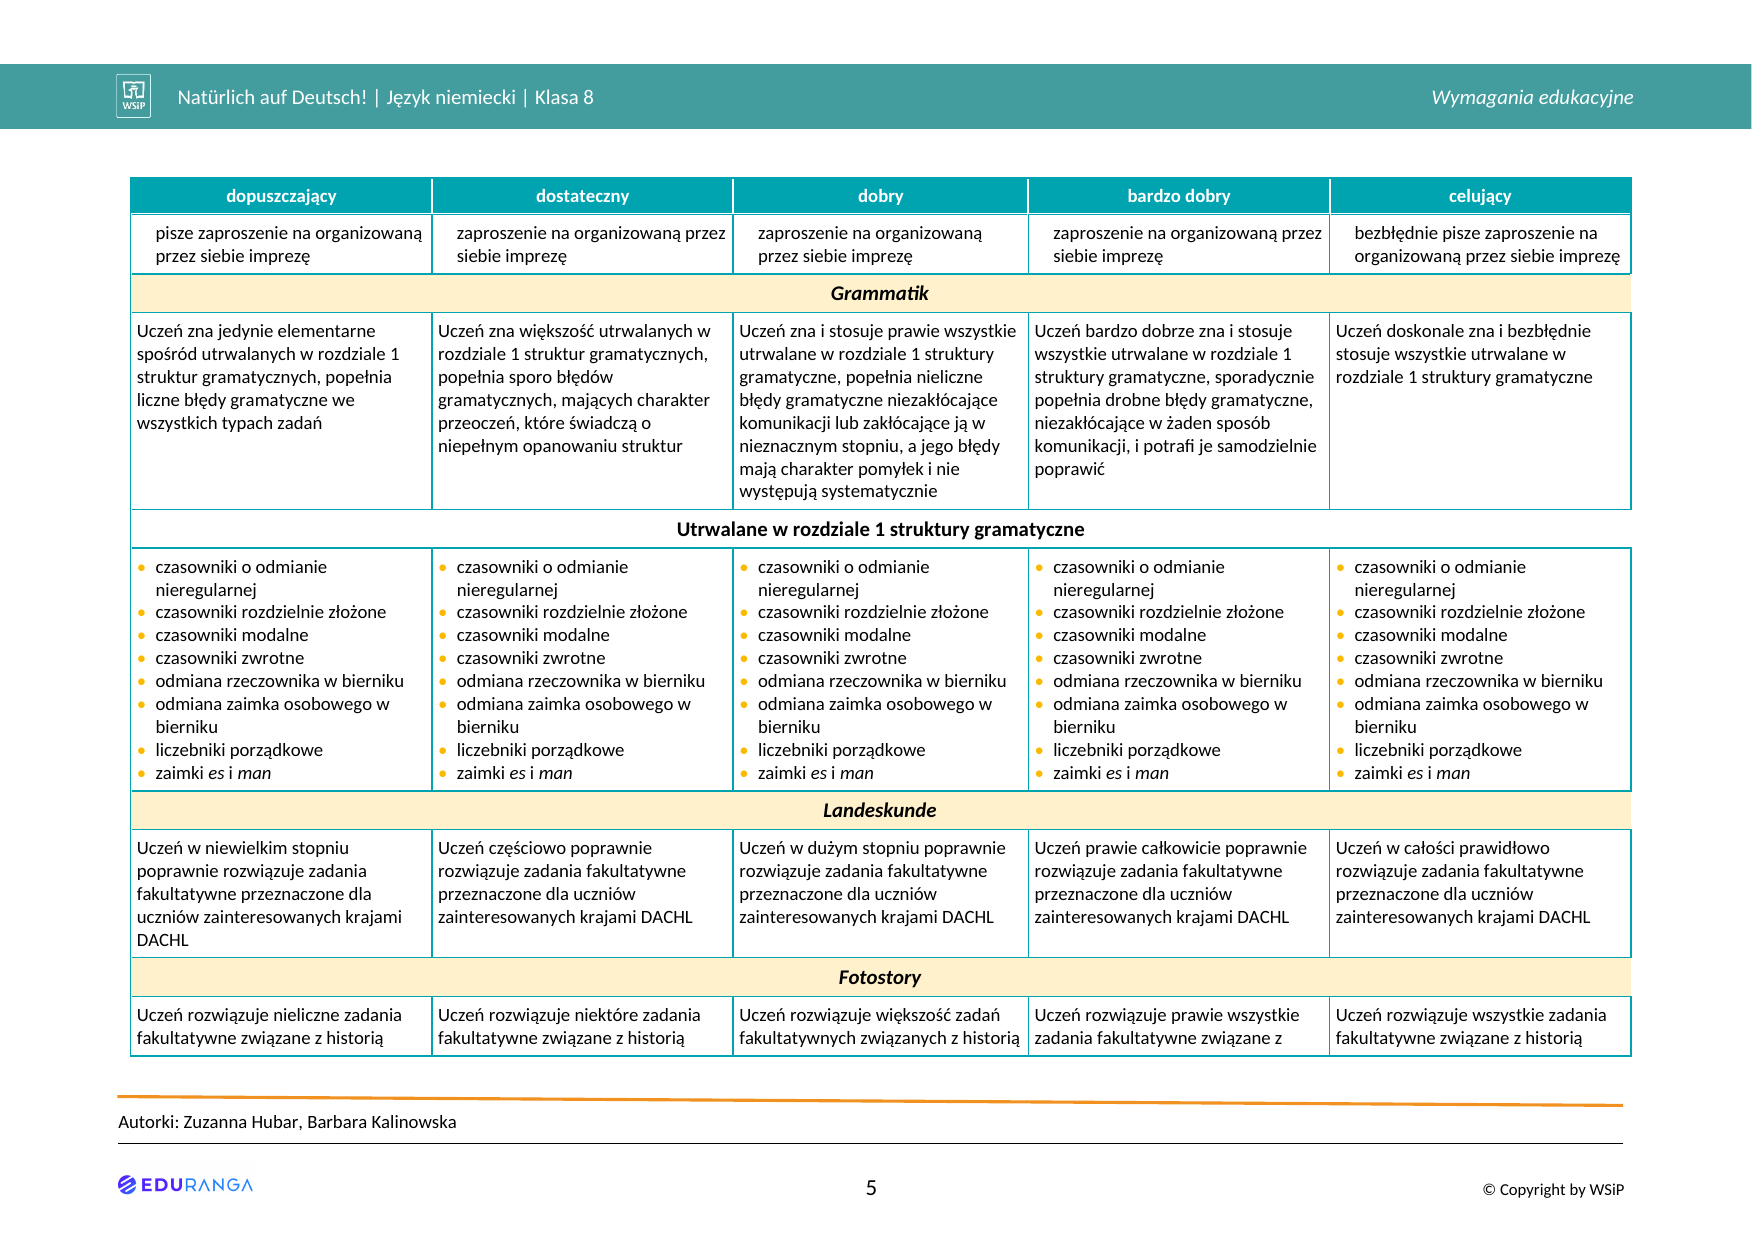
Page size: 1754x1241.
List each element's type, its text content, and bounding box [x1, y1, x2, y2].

table_cell Uczeń prawie całkowicie poprawnie rozwiązuje zadania fakultatywne przeznaczone dla uczniów zainteresowanych krajami DACHL [1029, 830, 1329, 957]
table_cell Uczeń rozwiązuje wszystkie zadania fakultatywne związane z historią obrazkową przedstawioną na zdjęciach z serialu Ab nach Berlin! [1330, 997, 1630, 1055]
table_cell Uczeń zna i stosuje prawie wszystkie utrwalane w rozdziale 1 struktury gramatyczne, popełnia nieliczne błędy gramatyczne niezakłócające komunikacji lub zakłócające ją w nieznacznym stopniu, a jego błędy mają charakter pomyłek i nie występują systematycznie [734, 313, 1028, 508]
table_cell Uczeń rozwiązuje większość zadań fakultatywnych związanych z historią obrazkową przedstawioną na zdjęciach z serialu Ab nach Berlin! [734, 997, 1028, 1055]
table_cell Uczeń rozwiązuje nieliczne zadania fakultatywne związane z historią obrazkową przedstawioną na zdjęciach z serialu Ab nach Berlin! [131, 997, 431, 1055]
picture [118, 1159, 253, 1196]
table_header dostateczny [433, 179, 732, 213]
table_cell Uczeń zna jedynie elementarne spośród utrwalanych w rozdziale 1 struktur gramatycznych, popełnia liczne błędy gramatyczne we wszystkich typach zadań [131, 313, 431, 508]
table_cell Uczeń w całości prawidłowo rozwiązuje zadania fakultatywne przeznaczone dla uczniów zainteresowanych krajami DACHL [1330, 830, 1630, 957]
table_cell Uczeń częściowo poprawnie rozwiązuje zadania fakultatywne przeznaczone dla uczniów zainteresowanych krajami DACHL [433, 830, 732, 957]
table_cell Uczeń doskonale zna i bezbłędnie stosuje wszystkie utrwalane w rozdziale 1 struktury gramatyczne [1330, 313, 1630, 508]
table_cell Uczeń w niewielkim stopniu poprawnie rozwiązuje zadania fakultatywne przeznaczone dla uczniów zainteresowanych krajami DACHL [131, 830, 431, 957]
table_cell Uczeń rozwiązuje prawie wszystkie zadania fakultatywne związane z historią obrazkową przedstawioną na zdjęciach z serialu Ab nach Berlin! [1029, 997, 1329, 1055]
table_header dopuszczający [131, 179, 431, 213]
table_header celujący [1331, 179, 1630, 213]
table_cell • czasowniki o odmianie nieregularnej • czasowniki rozdzielnie złożone • czasowniki modalne • czasowniki zwrotne • odmiana rzeczownika w bierniku • odmiana zaimka osobowego w bierniku • liczebniki porządkowe • zaimki es i man [734, 549, 1028, 790]
table_cell • czasowniki o odmianie nieregularnej • czasowniki rozdzielnie złożone • czasowniki modalne • czasowniki zwrotne • odmiana rzeczownika w bierniku • odmiana zaimka osobowego w bierniku • liczebniki porządkowe • zaimki es i man [433, 549, 732, 790]
picture [0, 64, 1752, 129]
table_cell • czasowniki o odmianie nieregularnej • czasowniki rozdzielnie złożone • czasowniki modalne • czasowniki zwrotne • odmiana rzeczownika w bierniku • odmiana zaimka osobowego w bierniku • liczebniki porządkowe • zaimki es i man [131, 548, 431, 790]
table_header dobry [734, 179, 1027, 213]
table_cell Uczeń bardzo dobrze zna i stosuje wszystkie utrwalane w rozdziale 1 struktury gramatyczne, sporadycznie popełnia drobne błędy gramatyczne, niezakłócające w żaden sposób komunikacji, i potrafi je samodzielnie poprawić [1029, 313, 1329, 508]
table_cell Uczeń w dużym stopniu poprawnie rozwiązuje zadania fakultatywne przeznaczone dla uczniów zainteresowanych krajami DACHL [734, 830, 1028, 957]
table_cell Utrwalane w rozdziale 1 struktury gramatyczne [131, 510, 1631, 547]
table_header bardzo dobry [1029, 179, 1329, 213]
table_cell • czasowniki o odmianie nieregularnej • czasowniki rozdzielnie złożone • czasowniki modalne • czasowniki zwrotne • odmiana rzeczownika w bierniku • odmiana zaimka osobowego w bierniku • liczebniki porządkowe • zaimki es i man [1029, 549, 1329, 790]
table_cell Uczeń zna większość utrwalanych w rozdziale 1 struktur gramatycznych, popełnia sporo błędów gramatycznych, mających charakter przeoczeń, które świadczą o niepełnym opanowaniu struktur [433, 313, 732, 508]
table_cell Fotostory [131, 958, 1631, 996]
table_cell • czasowniki o odmianie nieregularnej • czasowniki rozdzielnie złożone • czasowniki modalne • czasowniki zwrotne • odmiana rzeczownika w bierniku • odmiana zaimka osobowego w bierniku • liczebniki porządkowe • zaimki es i man [1330, 549, 1630, 790]
table_cell Uczeń rozwiązuje niektóre zadania fakultatywne związane z historią obrazkową przedstawioną na zdjęciach z serialu Ab nach Berlin! [433, 997, 732, 1055]
table_cell Grammatik [131, 274, 1631, 312]
table_cell Landeskunde [131, 791, 1631, 829]
